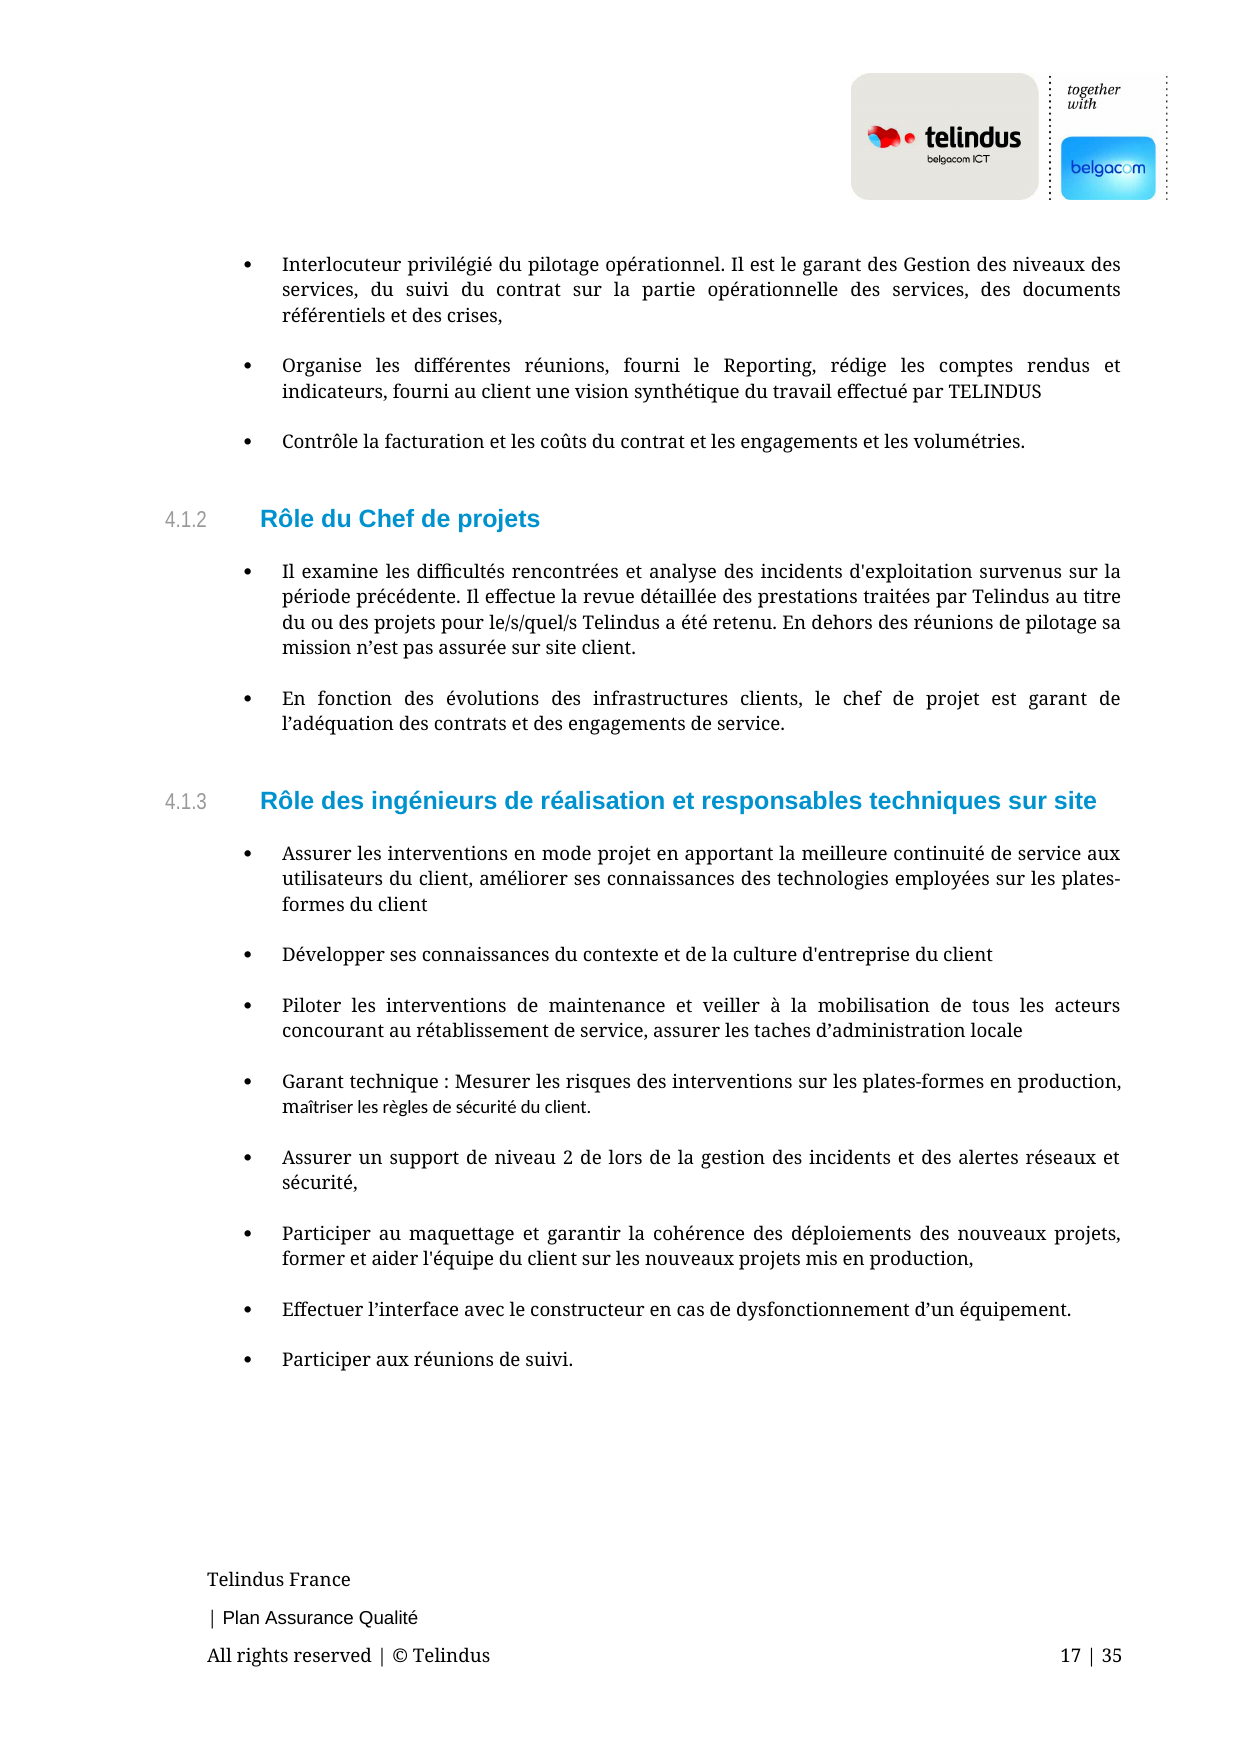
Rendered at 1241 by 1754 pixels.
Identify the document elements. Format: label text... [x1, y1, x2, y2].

list Organise les différentes réunions, fourni le Reporting, rédige les comptes rendus et indicateurs, fourni au client une vision synthétique du travail effectué par TELINDUS [244, 353, 1122, 404]
list Il examine les difficultés rencontrées et analyse des incidents d'exploitation survenus sur la période précédente. Il effectue la revue détaillée des prestations traitées par Telindus au titre du ou des projets pour le/s/quel/s Telindus a été retenu. En dehors des réunions de pilotage sa mission n’est pas assurée sur site client. [244, 558, 1122, 660]
subtitle Rôle du Chef de projets [207, 504, 1122, 533]
list Participer aux réunions de suivi. [244, 1347, 1122, 1372]
subtitle Rôle des ingénieurs de réalisation et responsables techniques sur site [207, 786, 1122, 815]
list Effectuer l’interface avec le constructeur en cas de dysfonctionnement d’un équipement. [244, 1296, 1122, 1322]
list Assurer les interventions en mode projet en apportant la meilleure continuité de service aux utilisateurs du client, améliorer ses connaissances des technologies employées sur les plates-formes du client [244, 840, 1122, 916]
list Interlocuteur privilégié du pilotage opérationnel. Il est le garant des Gestion des niveaux des services, du suivi du contrat sur la partie opérationnelle des services, des documents référentiels et des crises, [244, 251, 1122, 328]
list Assurer un support de niveau 2 de lors de la gestion des incidents et des alertes réseaux et sécurité, [244, 1144, 1122, 1195]
picture [851, 73, 1168, 200]
list Contrôle la facturation et les coûts du contrat et les engagements et les volumétries. [244, 429, 1122, 454]
list Participer au maquettage et garantir la cohérence des déploiements des nouveaux projets, former et aider l'équipe du client sur les nouveaux projets mis en production, [244, 1220, 1122, 1271]
list Piloter les interventions de maintenance et veiller à la mobilisation de tous les acteurs concourant au rétablissement de service, assurer les taches d’administration locale [244, 992, 1122, 1043]
list Garant technique : Mesurer les risques des interventions sur les plates-formes en production, maîtriser les règles de sécurité du client. [244, 1068, 1122, 1119]
list Développer ses connaissances du contexte et de la culture d'entreprise du client [244, 941, 1122, 967]
list En fonction des évolutions des infrastructures clients, le chef de projet est garant de l’adéquation des contrats et des engagements de service. [244, 685, 1122, 736]
